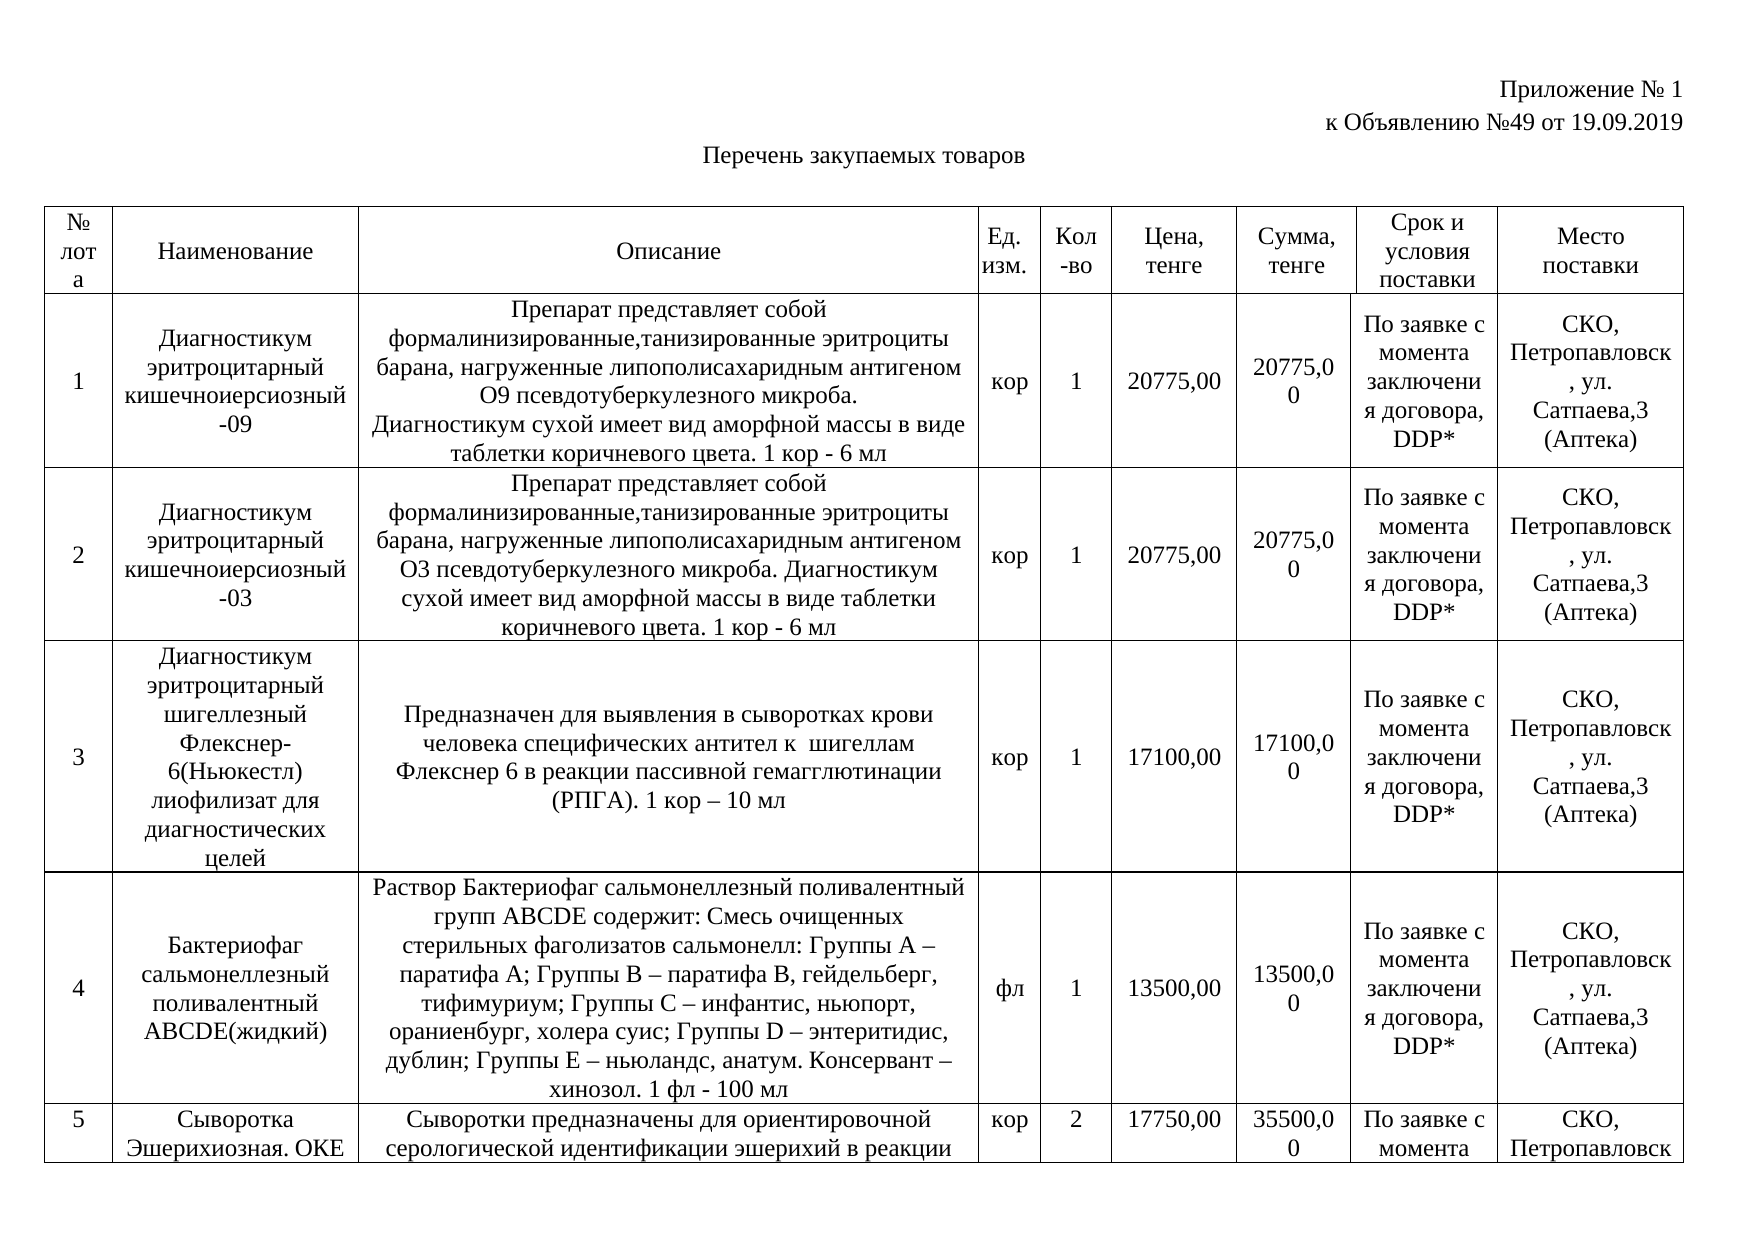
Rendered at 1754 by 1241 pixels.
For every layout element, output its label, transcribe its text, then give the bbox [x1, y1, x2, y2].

table_cell СКО, Петропавловск, ул. Сатпаева,3 (Аптека) [1498, 641, 1683, 871]
table_cell Бактериофаг сальмонеллезный поливалентный ABCDE(жидкий) [113, 873, 358, 1103]
table_cell 1 [1041, 641, 1111, 871]
table_cell 13500,00 [1237, 873, 1350, 1103]
text Перечень закупаемых товаров [44, 140, 1683, 169]
table_cell 1 [1041, 873, 1111, 1103]
table_cell 17750,00 [1112, 1104, 1236, 1162]
table_cell 35500,00 [1237, 1104, 1350, 1162]
table_cell Препарат представляет собой формалинизированные,танизированные эритроциты барана, нагруженные липополисахаридным антигеном О3 псевдотуберкулезного микроба. Диагностикум сухой имеет вид аморфной массы в виде таблетки коричневого цвета. 1 кор - 6 мл [359, 468, 978, 640]
table_cell 3 [45, 641, 112, 871]
table_cell фл [979, 873, 1040, 1103]
table_cell 13500,00 [1112, 873, 1236, 1103]
table_cell 2 [1041, 1104, 1111, 1162]
table_cell 1 [45, 294, 112, 467]
table_header Место поставки [1498, 207, 1683, 293]
table_header Цена, тенге [1112, 207, 1236, 293]
table_cell 20775,00 [1237, 294, 1350, 467]
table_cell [1351, 1104, 1497, 1162]
table_cell 20775,00 [1112, 294, 1236, 467]
table_cell По заявке с момента заключения договора, DDP* [1351, 294, 1497, 467]
table_cell СКО, Петропавловск, ул. Сатпаева,3 (Аптека) [1498, 468, 1683, 640]
table_cell Диагностикум эритроцитарный кишечноиерсиозный-09 [113, 294, 358, 467]
table_header Описание [359, 207, 978, 293]
table_cell 5 [45, 1104, 112, 1162]
table_cell кор [979, 468, 1040, 640]
table_cell По заявке с момента заключения договора, DDP* [1351, 641, 1497, 871]
table_cell Предназначен для выявления в сыворотках крови человека специфических антител к шигеллам Флекснер 6 в реакции пассивной гемагглютинации (РПГА). 1 кор – 10 мл [359, 641, 978, 871]
table_cell По заявке с момента заключения договора, DDP* [1351, 873, 1497, 1103]
table_cell Раствор Бактериофаг сальмонеллезный поливалентный групп АВСDЕ содержит: Смесь очищенных стерильных фаголизатов сальмонелл: Группы А – паратифа А; Группы В – паратифа В, гейдельберг, тифимуриум; Группы С – инфантис, ньюпорт, ораниенбург, холера суис; Группы D – энтеритидис, дублин; Группы Е – ньюландс, анатум. Консервант – хинозол. 1 фл - 100 мл [359, 873, 978, 1103]
table_cell 17100,00 [1237, 641, 1350, 871]
text к Объявлению №49 от 19.09.2019 [0, 107, 1683, 136]
table_cell Диагностикум эритроцитарный кишечноиерсиозный -03 [113, 468, 358, 640]
table_cell 2 [45, 468, 112, 640]
table_cell 4 [45, 873, 112, 1103]
text Приложение № 1 [44, 74, 1683, 103]
table_cell СКО, Петропавловск, ул. Сатпаева,3 (Аптека) [1498, 873, 1683, 1103]
table_cell кор [979, 641, 1040, 871]
table_cell кор [979, 294, 1040, 467]
table_cell По заявке с момента заключения договора, DDP* [1351, 468, 1497, 640]
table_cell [113, 1104, 358, 1162]
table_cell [359, 1104, 978, 1162]
table_cell 1 [1041, 294, 1111, 467]
table_cell СКО, Петропавловск, ул. Сатпаева,3 (Аптека) [1498, 294, 1683, 467]
table_cell 1 [1041, 468, 1111, 640]
table_header Ед. изм. [979, 207, 1040, 293]
table_cell 20775,00 [1112, 468, 1236, 640]
table_header Кол-во [1041, 207, 1111, 293]
table_header № лота [45, 207, 112, 293]
table_cell 17100,00 [1112, 641, 1236, 871]
table_cell Препарат представляет собой формалинизированные,танизированные эритроциты барана, нагруженные липополисахаридным антигеном О9 псевдотуберкулезного микроба. Диагностикум сухой имеет вид аморфной массы в виде таблетки коричневого цвета. 1 кор - 6 мл [359, 294, 978, 467]
table_cell кор [979, 1104, 1040, 1162]
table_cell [1498, 1104, 1683, 1162]
table_cell Диагностикум эритроцитарный шигеллезный Флекснер- 6(Ньюкестл) лиофилизат для диагностических целей [113, 641, 358, 871]
table_header Сумма, тенге [1237, 207, 1356, 293]
table_header Наименование [113, 207, 358, 293]
table_cell 20775,00 [1237, 468, 1350, 640]
table_header Срок и условия поставки [1357, 207, 1497, 293]
